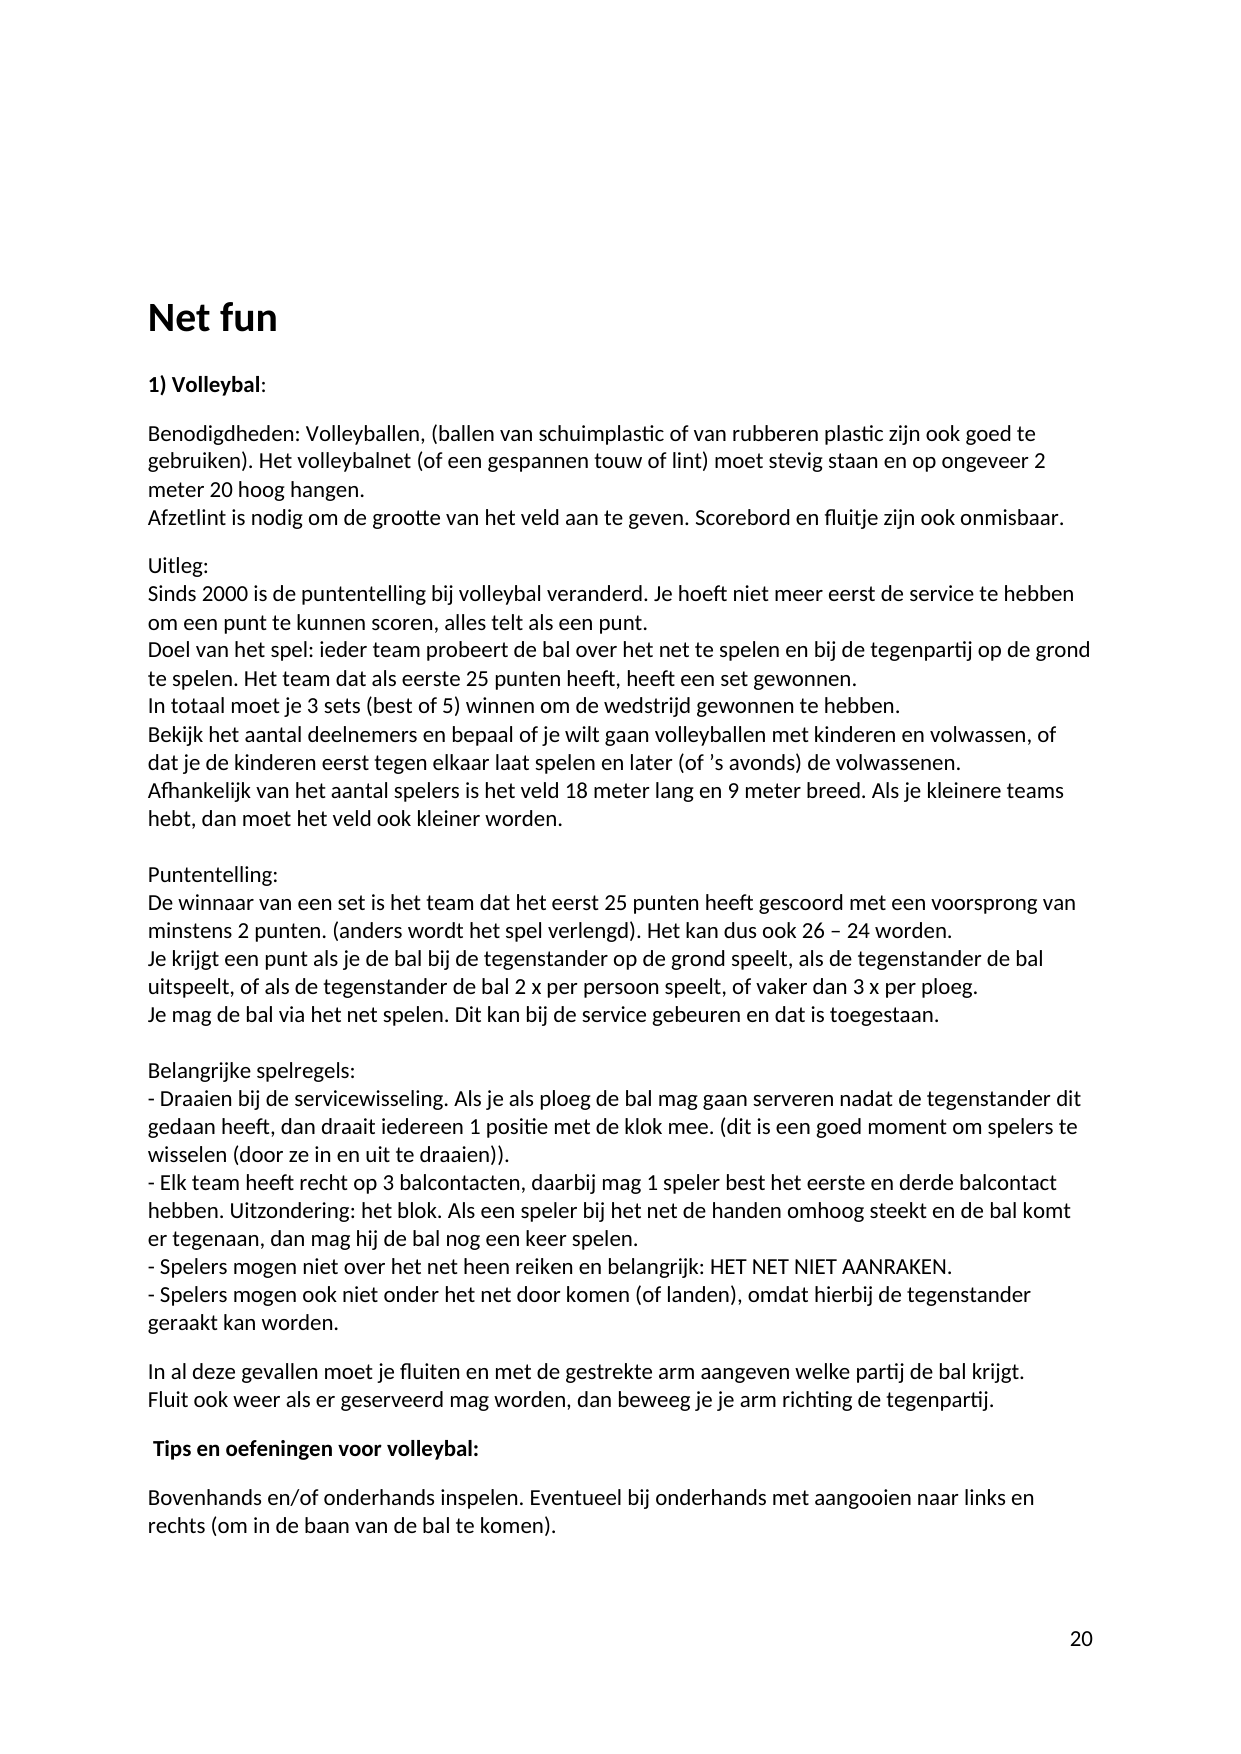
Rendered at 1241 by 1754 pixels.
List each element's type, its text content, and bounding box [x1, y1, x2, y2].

text Benodigdheden: Volleyballen, (ballen van schuimplastic of van rubberen plastic zijn ook goed te gebruiken). Het volleybalnet (of een gespannen touw of lint) moet stevig staan en op ongeveer 2 meter 20 hoog hangen. Afzetlint is nodig om de grootte van het veld aan te geven. Scorebord en fluitje zijn ook onmisbaar. [148, 419, 1093, 531]
text Tips en oefeningen voor volleybal: [148, 1434, 1093, 1462]
text Bovenhands en/of onderhands inspelen. Eventueel bij onderhands met aangooien naar links en rechts (om in de baan van de bal te komen). [148, 1483, 1093, 1539]
text Uitleg: Sinds 2000 is de puntentelling bij volleybal veranderd. Je hoeft niet meer eerst de service te hebben om een punt te kunnen scoren, alles telt als een punt. Doel van het spel: ieder team probeert de bal over het net te spelen en bij de tegenpartij op de grond te spelen. Het team dat als eerste 25 punten heeft, heeft een set gewonnen. In totaal moet je 3 sets (best of 5) winnen om de wedstrijd gewonnen te hebben. Bekijk het aantal deelnemers en bepaal of je wilt gaan volleyballen met kinderen en volwassen, of dat je de kinderen eerst tegen elkaar laat spelen en later (of ’s avonds) de volwassenen. Afhankelijk van het aantal spelers is het veld 18 meter lang en 9 meter breed. Als je kleinere teams hebt, dan moet het veld ook kleiner worden. Puntentelling: De winnaar van een set is het team dat het eerst 25 punten heeft gescoord met een voorsprong van minstens 2 punten. (anders wordt het spel verlengd). Het kan dus ook 26 – 24 worden. Je krijgt een punt als je de bal bij de tegenstander op de grond speelt, als de tegenstander de bal uitspeelt, of als de tegenstander de bal 2 x per persoon speelt, of vaker dan 3 x per ploeg. Je mag de bal via het net spelen. Dit kan bij de service gebeuren en dat is toegestaan. Belangrijke spelregels: - Draaien bij de servicewisseling. Als je als ploeg de bal mag gaan serveren nadat de tegenstander dit gedaan heeft, dan draait iedereen 1 positie met de klok mee. (dit is een goed moment om spelers te wisselen (door ze in en uit te draaien)). - Elk team heeft recht op 3 balcontacten, daarbij mag 1 speler best het eerste en derde balcontact hebben. Uitzondering: het blok. Als een speler bij het net de handen omhoog steekt en de bal komt er tegenaan, dan mag hij de bal nog een keer spelen. - Spelers mogen niet over het net heen reiken en belangrijk: HET NET NIET AANRAKEN. - Spelers mogen ook niet onder het net door komen (of landen), omdat hierbij de tegenstander geraakt kan worden. [148, 552, 1093, 1336]
text In al deze gevallen moet je fluiten en met de gestrekte arm aangeven welke partij de bal krijgt. Fluit ook weer als er geserveerd mag worden, dan beweeg je je arm richting de tegenpartij. [148, 1357, 1093, 1413]
text Net fun 1) Volleybal: [148, 291, 1093, 398]
